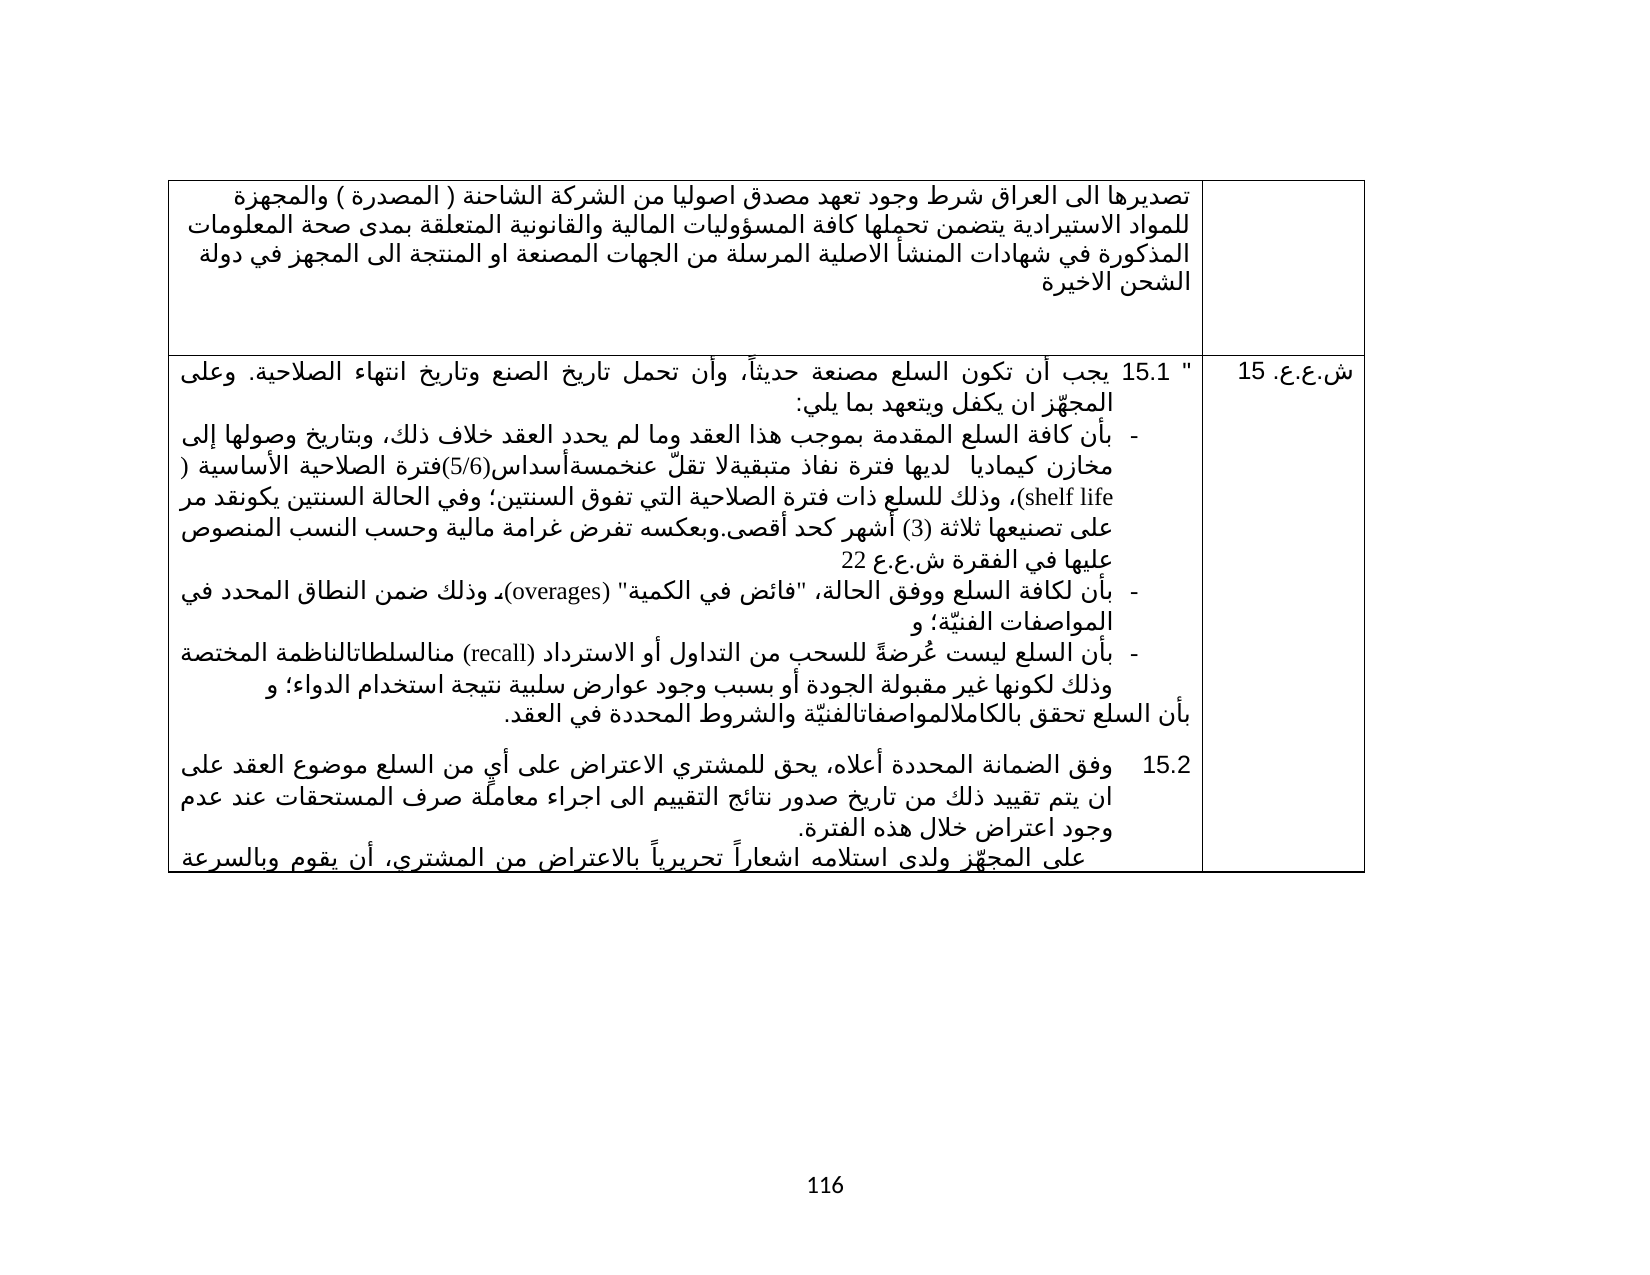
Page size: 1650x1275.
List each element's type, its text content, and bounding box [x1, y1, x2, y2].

table_cell ش.ع.ع. 15 [1203, 356, 1364, 871]
table_cell [1203, 181, 1364, 354]
table_cell بالاضافة الى ما ورد اعلاه يتم اضافة ما يلي: - كافة الشحنات يجب ان ترفق بقوائم الشحن التجارية وقوائم التعبئة وشهادة المنشأ الاصلية المصدقة - يجب على المجهز تقديم مستندات الشحن قبل وصول الارسالية بمدة لا تقل عن 15 يوم ويتحمل مسؤولية اي نقص يظهر في الشحنة او اي تاخير ينتج بسبب عدم توفر مستندات الشحن - يكون التسليم باسرع وقت ممكن وضمن فترة صلاحية الاعتماد وجدولة الشحن تكون حسب احتياج(طلب) كيماديا. - * استلام المواد المتفق على تجهيزها عند وصولها الى مخازن وزارة الصحة /مخازن كيماديا والتامين عليها CIP ولايتحلل من هذا الالتزام ولحين تنظيم محضر نفاض اصولي في مكان التسليم المتفق عليه. - يجب تجهيز العقد باعداد محدودة للوجبات وكمية كل وجبة يجب ان تذكر في قائمة الشحن مع تاريخ الصنع والنفاذ. شهادةالمنشأ هيوثيقةتعدمنقبلالشركةالمنتجةاوالمصنعةللبضاعةوتصدقمنغرفةالتجارةبلدالمنشااوايةجهةمخولةقانونالاثباتحقيقةمنشاالسلعةوتكونالسلعةمنانتاجاوصنعبلدواحداوانيكونقداشتركفيانتاجهااكثرمنبلدوفيهذهالحالةيتماعتمادالبلدالذيجرتفيهاخرعمليةتحويلجوهريعلىالسلعة ( التجميع ) وتدرجفيالشهادةالمعلوماتالضروريةعنالبضاعة (نوعالبضاعة , الشركةالمنتجة,مكانالانتاج , الشركةالمصدرة ,الجهةالمستفيدة , واسطةالشحن ) وذلكلحمايةالمستهلكمنالغشالتجاريوالتقليد مع مراعاة ماورد في الفقرة(ا) اعلاه يجوز اعتماد شهادة المنشأ الصادرة من بلد الشحن ( بلد التصدير ) مصدقة من الجهات العراقية المختصة في بلد الشحن ( بلد التصدير ) مع الاشارة الى منشأ المواد المستوردة والتي يجب ان تكون دقيقة من حيث المواصفات الفنية الخاصة بالمواد او المعدات المراد تصديرها الى العراق شرط وجود تعهد مصدق اصوليا من الشركة الشاحنة ( المصدرة ) والمجهزة للمواد الاستيرادية يتضمن تحملها كافة المسؤوليات المالية والقانونية المتعلقة بمدى صحة المعلومات المذكورة في شهادات المنشأ الاصلية المرسلة من الجهات المصنعة او المنتجة الى المجهز في دولة الشحن الاخيرة [169, 181, 1202, 354]
table_cell " 15.1 يجب أن تكون السلع مصنعة حديثاً، وأن تحمل تاريخ الصنع وتاريخ انتهاء الصلاحية. وعلى المجهّز ان يكفل ويتعهد بما يلي: بأن كافة السلع المقدمة بموجب هذا العقد وما لم يحدد العقد خلاف ذلك، وبتاريخ وصولها إلى مخازن كيماديا لديها فترة نفاذ متبقيةلا تقلّ عنخمسةأسداس(5/6)فترة الصلاحية الأساسية (shelf life)، وذلك للسلع ذات فترة الصلاحية التي تفوق السنتين؛ وفي الحالة السنتين يكونقد مر على تصنيعها ثلاثة (3) أشهر كحد أقصى.وبعكسه تفرض غرامة مالية وحسب النسب المنصوص عليها في الفقرة ش.ع.ع 22 بأن لكافة السلع ووفق الحالة، "فائض في الكمية" (overages)، وذلك ضمن النطاق المحدد في المواصفات الفنيّة؛ و بأن السلع ليست عُرضةً للسحب من التداول أو الاسترداد (recall) منالسلطاتالناظمة المختصة وذلك لكونها غير مقبولة الجودة أو بسبب وجود عوارض سلبية نتيجة استخدام الدواء؛ و بأن السلع تحقق بالكاملالمواصفاتالفنيّة والشروط المحددة في العقد. 15.2 وفق الضمانة المحددة أعلاه، يحق للمشتري الاعتراض على أيٍ من السلع موضوع العقد على ان يتم تقييد ذلك من تاريخ صدور نتائج التقييم الى اجراء معاملة صرف المستحقات عند عدم وجود اعتراض خلال هذه الفترة. على المجهّز ولدى استلامه اشعاراً تحريرياً بالاعتراض من المشتري، أن يقوم وبالسرعة الممكنة باستبدال السلع المتضمنة عيوباً مصنعية، ومن دون أن يرتب ذلك أية كلفة إضافية على المشتري. هذا ويكون المجهّز مسؤولاً عن إزالة وإخلاء السلع المتضمنة عيوباً مصنعية ويتحمل كافة المخاطر وعلى نفقته الخاصة، وذلك فور تسلم السلع البديلة. 15.3 لا ينطبق :)في حال النزاع أو الخلاف فيم بين المجهّز والمشتري، فعندها يتم اجراء تحاليل إضافية على العينات التي يحتفظ بها المُصنّع، وذلك في مختبر مستقل ومحايد يتفق عليه المجهّز والمشتري. في حال أكدت التحاليل هذه وجود عيوب في السلع، فيتحمل عندها المجهز كلفة التحاليل بالإضافة الى كلفة الاستبدال والتخلّص من السلع المتضمنة عيوباً. أما في حال اكدت التحاليل على جودة السلع، فيتحمل عندها المشتري كلفة هذه التحاليل) 15.4 إذا فشل المجهز في استبدال السلع المتضمنة عيوباً ضمن المهلة المحددة لذلك (أي كما منصوص بالعقد)، بعد استلامه إشعار المشتري بتأكيد وجود عيوب في السلع وفق المادة 15.2 أعلاه، فعندها يجوز للمشتري اتخاذ الخطوات اللازمة والضرورية، بما فيها إخلاء السلع من الموقع والتخلص منها، وذلك على مسؤولية ونفقة المجهّز، وذلك من دون الاجحاف بأية حقوق أو تعويضات أخرى تترتب للمشتري بموجب العقد. يحق للمشتري أيضاَ أن يطالب بتكاليف تخزين/حفظ السلع المتضمنة عيوباً وللمدة التي تلي الإشعار المنوه عنه أعلاه، وأن يستقطع هذه التكاليف من أية مدفوعات مستحقة للمجهّز بموجب العقد. 15.5 سحب السلع من التداول / استرداد السلع (recalls): في حال تم سحب/استرداد أي من السلع من التداول، يتوجب على المجهّز أن يقدم إشعاراً بذلك إلى المشتريخلال أربعة عشر (14) يوماً، مرفقاً بكافة تفاصيل واسباب السحب /الاسترداد؛ يتوجب على المجهز أن يستبدل السلع موضوع السحب/الاسترداد، فوراً وعلى نفقته الخاصة، بسلع أخرى تطابق المواصفات الفنية بشكل تام، وان يقوم بالترتيبات اللازمة لجمع هذه السلع المتضمنة عيوباً أو إتلافها. إذا فشل المجهّز بالقيام بمتوجبات السحب/الاستردادبالسرعة المطلوبة، فعندها سيقوم المشتري باتخاذ التدابير اللازمة لسحب/لاسترداد السلع على نفقة المجهّز. - في حالة فشل المادة في التحليل الذي يجريه المركز الوطني للرقابة والبحوث الدوائية او اي جهه مختصة يتم اضافة مبلغ المصاريف الادارية بما يعادل نسبة 15% من المبلغ الكلي للمادة الفاشلة مع فرض غرامة تاخيرية في حال عدم شحن المادة التعويضية من قبل البائع خلال المدة المتفق عليها في العقد وبالنسبة المتفق عليها -* يقوم المجهز بتعويض الكميات المنتهية المفعول غير المصروفة في مخازن وزارة الصحة ومخازن كيماديابنسبة 100%من الكمية الكلية للمادة المنتهية المفعول. - يجب على البائع تعويض المواد الفاشلة بالتحليل والمنتهية المفعول لأسباب فنية تعود الى المجهز وبنسبة 100% مع 15% مصاريف إدارية من كامل الكمية الفاشلة أو المنتهية المفعول وتفرض غرامة تأخيرية في حال عدم شحن الكمية التعويضية بنفس المدة والنسبة المتفق عليها في العقد. - يجب على البائع تعويض المواد المنتهية المفعول خلال مدة يتم تحديدها بأيعاز من الطرف الاول(المشتري /كيماديا). - يجب على البائع تعويض للمواد الفاشلة بالتحليل خلال مدة التجهيز وبالنسبة المنصوص عليها في العقد من تاريخ التبليغ بذلك . - على الطرف الثاني ضمان العيوب الخفية التي تظهر في البيع واي فشل يظهر في المادة بمدة توازي عمر المادة بالنسبة للمواد الخاضعة للعمر وللمواد التي ليس فيها عمر زمني تضمن تلك العيوب لمدة خمس سنوات على ان يبدأ احتساب تلك المدد من تاريخ ظهور نتائج الفحوصات لها. - تفرض نسبة الغرامة التأخيرية في حالة ان الشركة لم تشحن مادة التعويض خلال نفس المدة المنصوص عليها في العقد على ان تبدأ من تاريخ تبليغه بذلك ويبدأ احتساب مدة شحن الشحنة الثانية بعد وصول الشحنة التعويضية اذا كان العقد متعدد الشحنات وبخلافه تفرض غرامة تاخيرية بالنسبة المنصوص عليها في بند الغرامات المتفق عليها وفي حال عدم قيام الشركة بالتعويض خلال المدة انفا يحق لكيماديا شراء المادة من مصدر اخر وعلى نفقة المتعاقد مع تحميله فرق السعر ومصادرة كافة التامينات ولها الحق باللجوء إلى المحاكم المختصة لأستحصال حقوقها - يكون البائع مسؤولا عن تعويض المشتري عن أي نقص او عيب قد يظهر بالمواد بعد توزيعها او استخدام البضاعة في المستشفيات وبعد التدقيق الضروري والتحليل اذا كان العيب من الناحية التصنيعية. - يجب على البائع تعويض المواد المتضررة و الفاشلة في التحليل و المواد المفقودة والمواد الناقصة والمواد غير المطابقة للمواصفات المطلوبة وضمن فترة التسليم المذكورة في العقد. على ان يبدأ احتسابها من تاريخ تبليغ الشركة بالفشل او النقص أو الفقدان مع مراعاة ان تكون تلك المدة ضمن مدة تنفيذ العقد أما الشحنات الأخرى فيجب أن تشحن بنفس جدولة الشحن من تأريخ شحن الكمية التعويضية وبخلافه تفرض غرامة تاخيرية بالنسبة المنصوص عليها في بند الغرامات المتفق عليها وفي حال عدم قيام الشركة بالتعويض خلال المدة انفا يحق لكيماديا شراء المادة من مصدر اخر وعلى نفقة المتعاقد مع تحميله فرق السعرواالمصاريف الأدارية ومصادرة كافة التامينات ولها الحق باللجوء إلى المحاكم المختصة لأستحصال حقوقها. - * على المجهز ختم عبارة)فاشل غير صالح للاستعمال MOH- Kim)) (على الكمية الفاشلة او غير المطابقة للمواصفات في مخازن وزارة الصحة ومخازن كيماديا وعلى حساب المجهز. - فيما اذا فشلت مادة في التحليل او انتهت المفعول ولم تستجيب الشركة للتعويض خلال السقف الزمني المتفق عليه مع المجهز بالنسبة للمواد الاجنبية و30 يوم بالنسبة للمواد المحلية بعد ارسال كتاب انذار يتضمن التعويض وسحب المادة الفاشلة او المنتهية المفعول فان كيماديا لها الحق باتلاف المادة الفاشلة او المنتهية المفعول واسقاط حق الشركة باستعادة المادة اوقيمتها. -الزام المجهز بتحمل مبالغ اتلاف الادوية الفاشلة بالفحص. [169, 356, 1202, 871]
